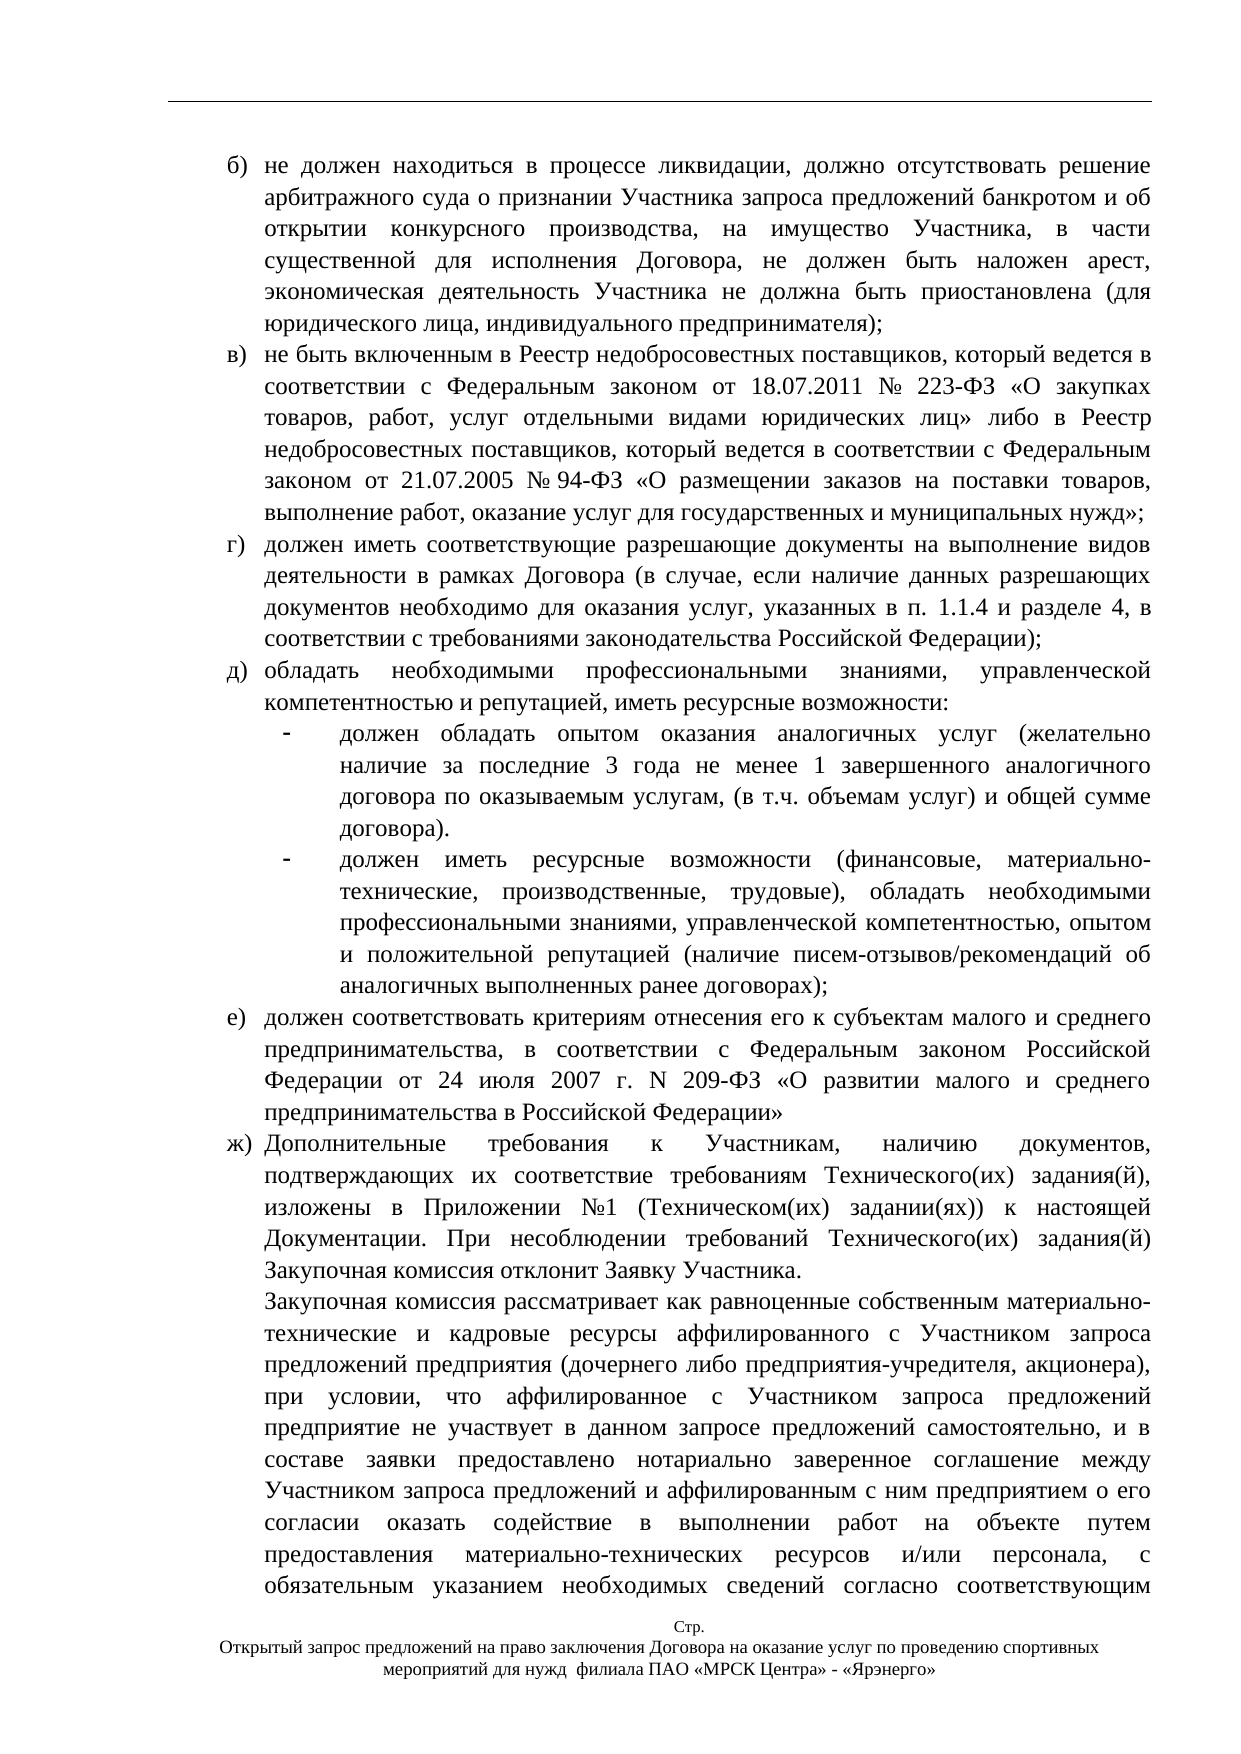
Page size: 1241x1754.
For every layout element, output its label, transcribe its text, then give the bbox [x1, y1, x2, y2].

list должен соответствовать критериям отнесения его к субъектам малого и среднего предпринимательства, в соответствии с Федеральным законом Российской Федерации от 24 июля 2007 г. N 209-ФЗ «О развитии малого и среднего предпринимательства в Российской Федерации» [227, 1002, 1152, 1126]
list не должен находиться в процессе ликвидации, должно отсутствовать решение арбитражного суда о признании Участника запроса предложений банкротом и об открытии конкурсного производства, на имущество Участника, в части существенной для исполнения Договора, не должен быть наложен арест, экономическая деятельность Участника не должна быть приостановлена (для юридического лица, индивидуального предпринимателя); [227, 150, 1152, 337]
list должен обладать опытом оказания аналогичных услуг (желательно наличие за последние 3 года не менее 1 завершенного аналогичного договора по оказываемым услугам, (в т.ч. объемам услуг) и общей сумме договора). [282, 718, 1152, 842]
list не быть включенным в Реестр недобросовестных поставщиков, который ведется в соответствии с Федеральным законом от 18.07.2011 № 223-ФЗ «О закупках товаров, работ, услуг отдельными видами юридических лиц» либо в Реестр недобросовестных поставщиков, который ведется в соответствии с Федеральным законом от 21.07.2005 № 94-ФЗ «О размещении заказов на поставки товаров, выполнение работ, оказание услуг для государственных и муниципальных нужд»; [227, 339, 1152, 526]
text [264, 1286, 1152, 1599]
list должен иметь ресурсные возможности (финансовые, материально-технические, производственные, трудовые), обладать необходимыми профессиональными знаниями, управленческой компетентностью, опытом и положительной репутацией (наличие писем-отзывов/рекомендаций об аналогичных выполненных ранее договорах); [282, 844, 1152, 999]
list обладать необходимыми профессиональными знаниями, управленческой компетентностью и репутацией, иметь ресурсные возможности: [227, 655, 1152, 715]
list должен иметь соответствующие разрешающие документы на выполнение видов деятельности в рамках Договора (в случае, если наличие данных разрешающих документов необходимо для оказания услуг, указанных в п. 1.1.4 и разделе 4, в соответствии с требованиями законодательства Российской Федерации); [227, 529, 1152, 652]
list Дополнительные требования к Участникам, наличию документов, подтверждающих их соответствие требованиям Технического(их) задания(й), изложены в Приложении №1 (Техническом(их) задании(ях)) к настоящей Документации. При несоблюдении требований Технического(их) задания(й) Закупочная комиссия отклонит Заявку Участника. [227, 1128, 1152, 1283]
